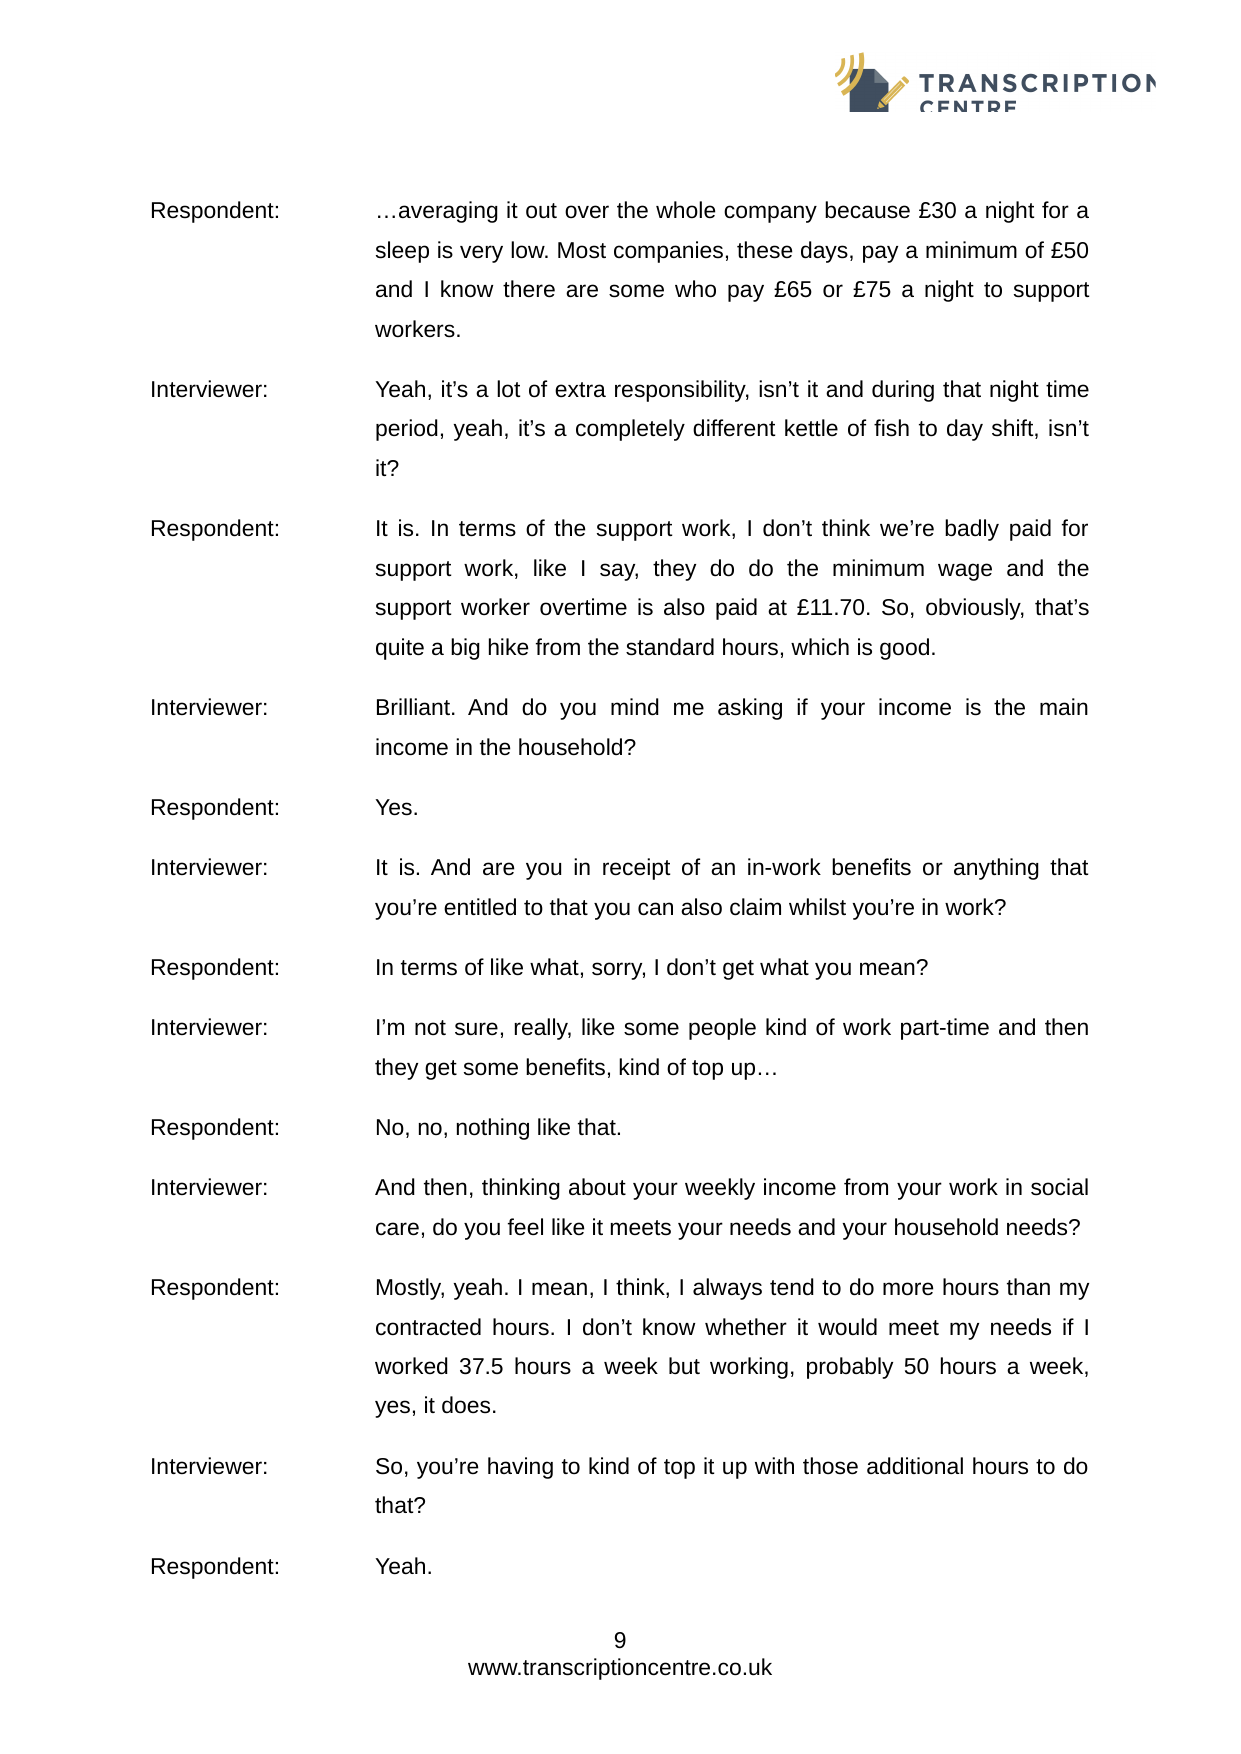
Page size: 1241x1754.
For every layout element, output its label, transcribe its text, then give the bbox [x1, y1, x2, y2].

picture [834, 52, 1156, 112]
text Interviewer: And then, thinking about your weekly income from your work in social care, do you feel like it meets your needs and your household needs? [150, 1174, 1090, 1240]
text Respondent: Yeah. [150, 1553, 1090, 1579]
text Respondent: No, no, nothing like that. [150, 1114, 1090, 1140]
text Respondent: Mostly, yeah. I mean, I think, I always tend to do more hours than my contracted hours. I don’t know whether it would meet my needs if I worked 37.5 hours a week but working, probably 50 hours a week, yes, it does. [150, 1274, 1090, 1419]
text Interviewer: So, you’re having to kind of top it up with those additional hours to do that? [150, 1453, 1090, 1519]
text Respondent: In terms of like what, sorry, I don’t get what you mean? [150, 954, 1090, 980]
text Interviewer: Brilliant. And do you mind me asking if your income is the main income in the household? [150, 694, 1090, 760]
text Respondent: It is. In terms of the support work, I don’t think we’re badly paid for support work, like I say, they do do the minimum wage and the support worker overtime is also paid at £11.70. So, obviously, that’s quite a big hike from the standard hours, which is good. [150, 515, 1090, 660]
text Respondent: Yes. [150, 794, 1090, 820]
text Interviewer: I’m not sure, really, like some people kind of work part-time and then they get some benefits, kind of top up… [150, 1014, 1090, 1080]
text Interviewer: It is. And are you in receipt of an in-work benefits or anything that you’re entitled to that you can also claim whilst you’re in work? [150, 854, 1090, 920]
text Respondent: …averaging it out over the whole company because £30 a night for a sleep is very low. Most companies, these days, pay a minimum of £50 and I know there are some who pay £65 or £75 a night to support workers. [150, 197, 1090, 342]
text Interviewer: Yeah, it’s a lot of extra responsibility, isn’t it and during that night time period, yeah, it’s a completely different kettle of fish to day shift, isn’t it? [150, 376, 1090, 481]
